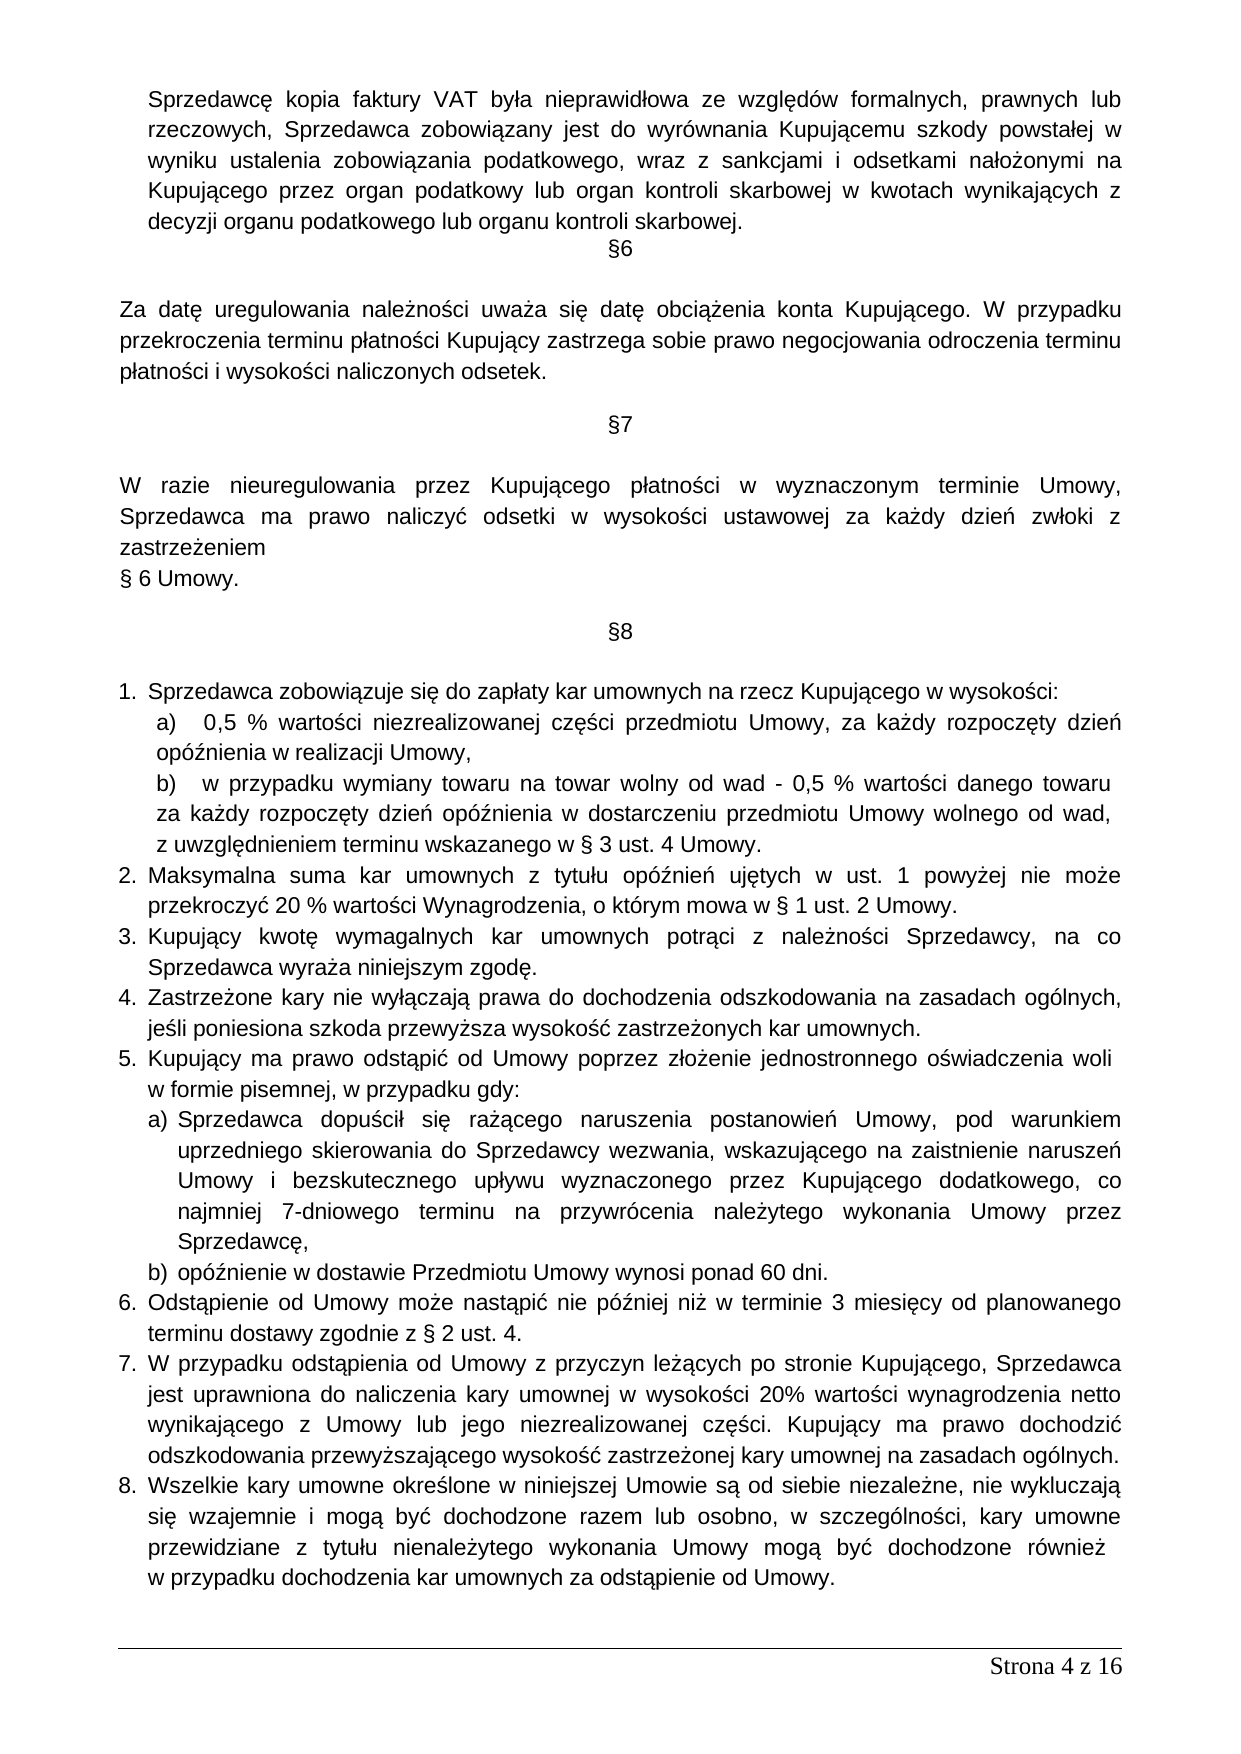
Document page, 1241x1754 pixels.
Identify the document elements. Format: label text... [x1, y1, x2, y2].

list opóźnienie w dostawie Przedmiotu Umowy wynosi ponad 60 dni. [148, 1256, 1122, 1286]
subtitle §6 [118, 235, 1122, 262]
list W przypadku odstąpienia od Umowy z przyczyn leżących po stronie Kupującego, Sprzedawca jest uprawniona do naliczenia kary umownej w wysokości 20% wartości wynagrodzenia netto wynikającego z Umowy lub jego niezrealizowanej części. Kupujący ma prawo dochodzić odszkodowania przewyższającego wysokość zastrzeżonej kary umownej na zasadach ogólnych. [118, 1347, 1122, 1469]
list Sprzedawca zobowiązuje się do zapłaty kar umownych na rzecz Kupującego w wysokości: [118, 675, 1122, 706]
subtitle §8 [118, 618, 1122, 644]
text Za datę uregulowania należności uważa się datę obciążenia konta Kupującego. W przypadku przekroczenia terminu płatności Kupujący zastrzega sobie prawo negocjowania odroczenia terminu płatności i wysokości naliczonych odsetek. [119, 293, 1122, 386]
list w przypadku wymiany towaru na towar wolny od wad - 0,5 % wartości danego towaru za każdy rozpoczęty dzień opóźnienia w dostarczeniu przedmiotu Umowy wolnego od wad, z uwzględnieniem terminu wskazanego w § 3 ust. 4 Umowy. [156, 767, 1122, 858]
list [103, 83, 1122, 235]
list 0,5 % wartości niezrealizowanej części przedmiotu Umowy, za każdy rozpoczęty dzień opóźnienia w realizacji Umowy, [156, 706, 1122, 767]
list Wszelkie kary umowne określone w niniejszej Umowie są od siebie niezależne, nie wykluczają się wzajemnie i mogą być dochodzone razem lub osobno, w szczególności, kary umowne przewidziane z tytułu nienależytego wykonania Umowy mogą być dochodzone również w przypadku dochodzenia kar umownych za odstąpienie od Umowy. [118, 1469, 1122, 1592]
list Maksymalna suma kar umownych z tytułu opóźnień ujętych w ust. 1 powyżej nie może przekroczyć 20 % wartości Wynagrodzenia, o którym mowa w § 1 ust. 2 Umowy. [118, 859, 1122, 920]
list Kupujący ma prawo odstąpić od Umowy poprzez złożenie jednostronnego oświadczenia woli w formie pisemnej, w przypadku gdy: [118, 1042, 1122, 1103]
list Zastrzeżone kary nie wyłączają prawa do dochodzenia odszkodowania na zasadach ogólnych, jeśli poniesiona szkoda przewyższa wysokość zastrzeżonych kar umownych. [118, 981, 1122, 1042]
list Sprzedawca dopuścił się rażącego naruszenia postanowień Umowy, pod warunkiem uprzedniego skierowania do Sprzedawcy wezwania, wskazującego na zaistnienie naruszeń Umowy i bezskutecznego upływu wyznaczonego przez Kupującego dodatkowego, co najmniej 7-dniowego terminu na przywrócenia należytego wykonania Umowy przez Sprzedawcę, [148, 1103, 1122, 1256]
list Kupujący kwotę wymagalnych kar umownych potrąci z należności Sprzedawcy, na co Sprzedawca wyraża niniejszym zgodę. [118, 920, 1122, 981]
text W razie nieuregulowania przez Kupującego płatności w wyznaczonym terminie Umowy, Sprzedawca ma prawo naliczyć odsetki w wysokości ustawowej za każdy dzień zwłoki z zastrzeżeniem § 6 Umowy. [119, 469, 1122, 593]
subtitle §7 [118, 411, 1122, 437]
list Odstąpienie od Umowy może nastąpić nie później niż w terminie 3 miesięcy od planowanego terminu dostawy zgodnie z § 2 ust. 4. [118, 1286, 1122, 1347]
